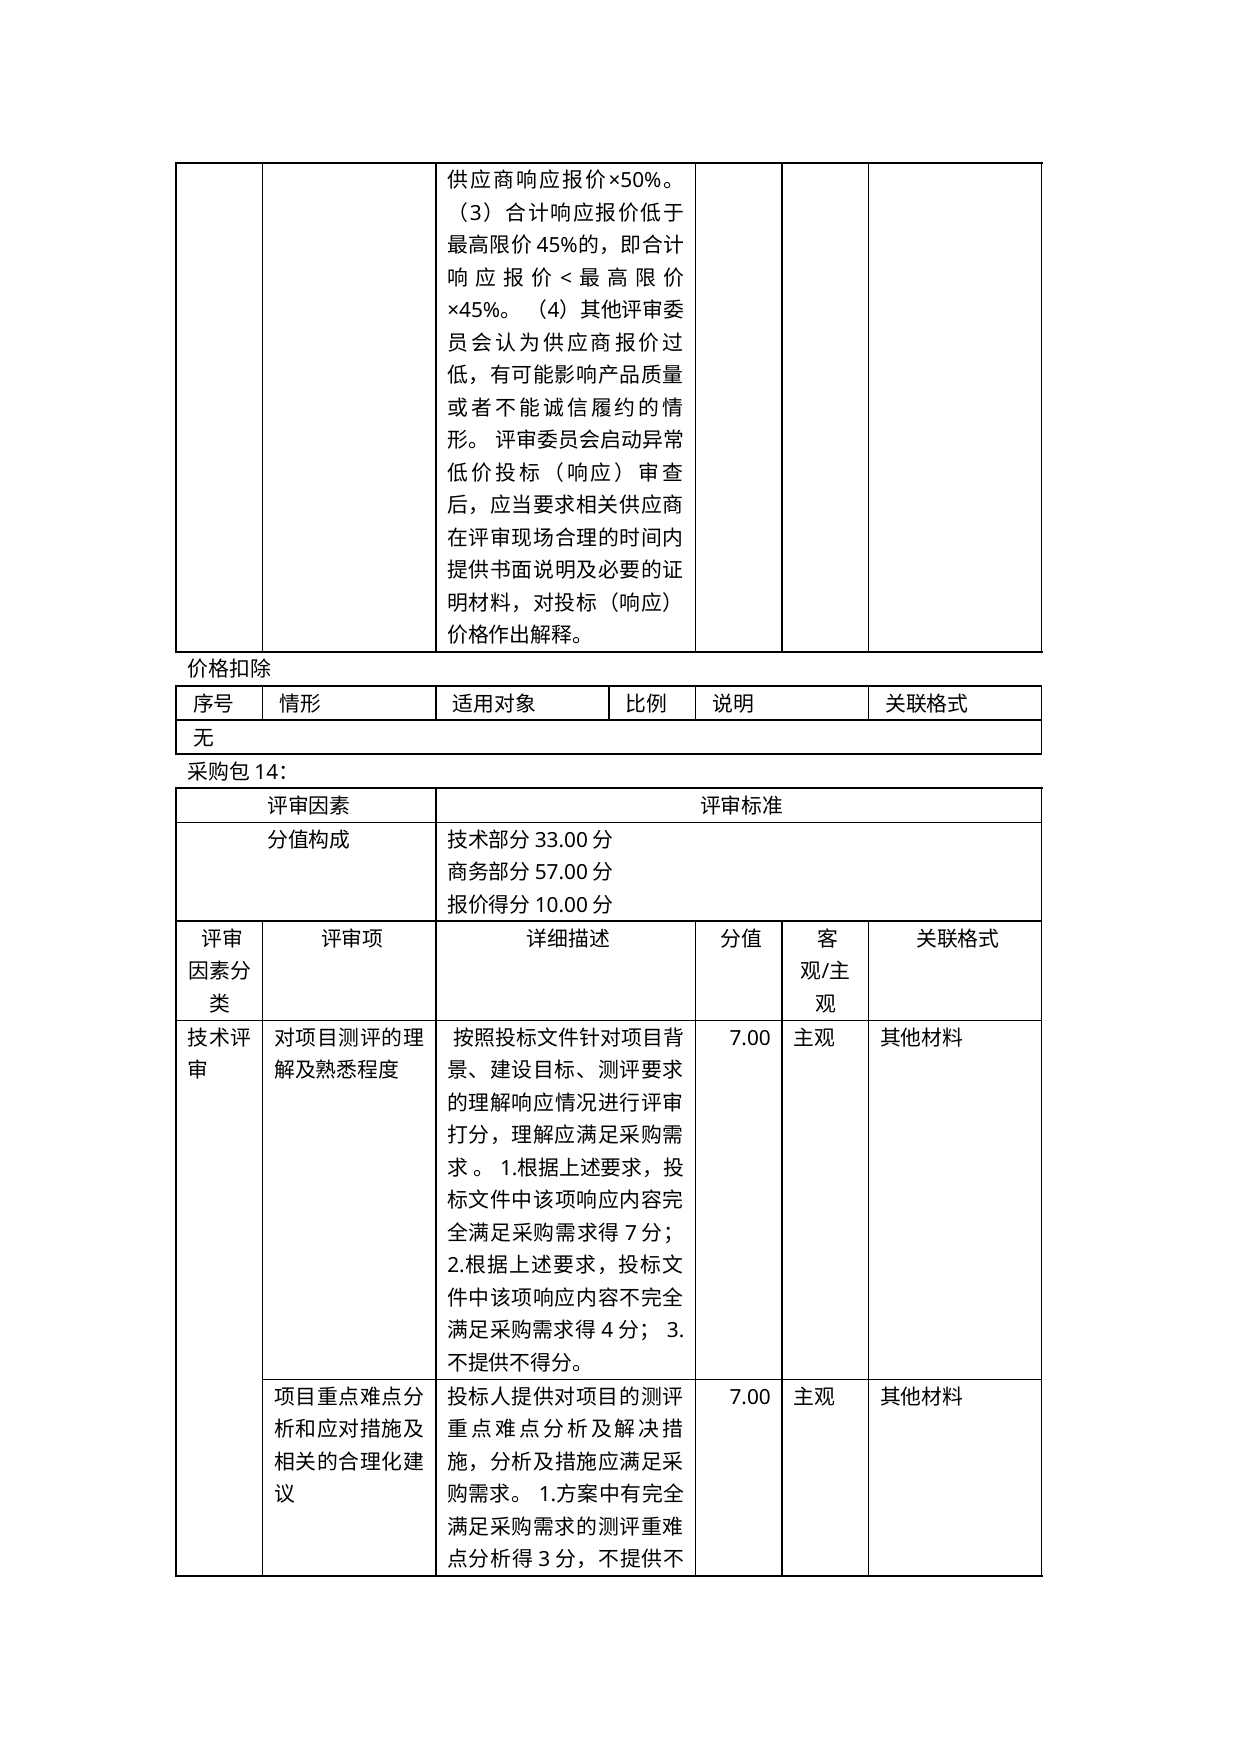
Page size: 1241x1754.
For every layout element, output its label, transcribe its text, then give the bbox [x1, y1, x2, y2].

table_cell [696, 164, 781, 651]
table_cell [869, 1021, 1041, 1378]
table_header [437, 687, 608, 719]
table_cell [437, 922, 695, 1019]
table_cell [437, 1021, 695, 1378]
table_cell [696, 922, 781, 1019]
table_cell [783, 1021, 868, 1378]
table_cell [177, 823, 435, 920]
text 采购包14： [187, 755, 1053, 787]
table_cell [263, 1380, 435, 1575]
text 价格扣除 [187, 653, 1053, 685]
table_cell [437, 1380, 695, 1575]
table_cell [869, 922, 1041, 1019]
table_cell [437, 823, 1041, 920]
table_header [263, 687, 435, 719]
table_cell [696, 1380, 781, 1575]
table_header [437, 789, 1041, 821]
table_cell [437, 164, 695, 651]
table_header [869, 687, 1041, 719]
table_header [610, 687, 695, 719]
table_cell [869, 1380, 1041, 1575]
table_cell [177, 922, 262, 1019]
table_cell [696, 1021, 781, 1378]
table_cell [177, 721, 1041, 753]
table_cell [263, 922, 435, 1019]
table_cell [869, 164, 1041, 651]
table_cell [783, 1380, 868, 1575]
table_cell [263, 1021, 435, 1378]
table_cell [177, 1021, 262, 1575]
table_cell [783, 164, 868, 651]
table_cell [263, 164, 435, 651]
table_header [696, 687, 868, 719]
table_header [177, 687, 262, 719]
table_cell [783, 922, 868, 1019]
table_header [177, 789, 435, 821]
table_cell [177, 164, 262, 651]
